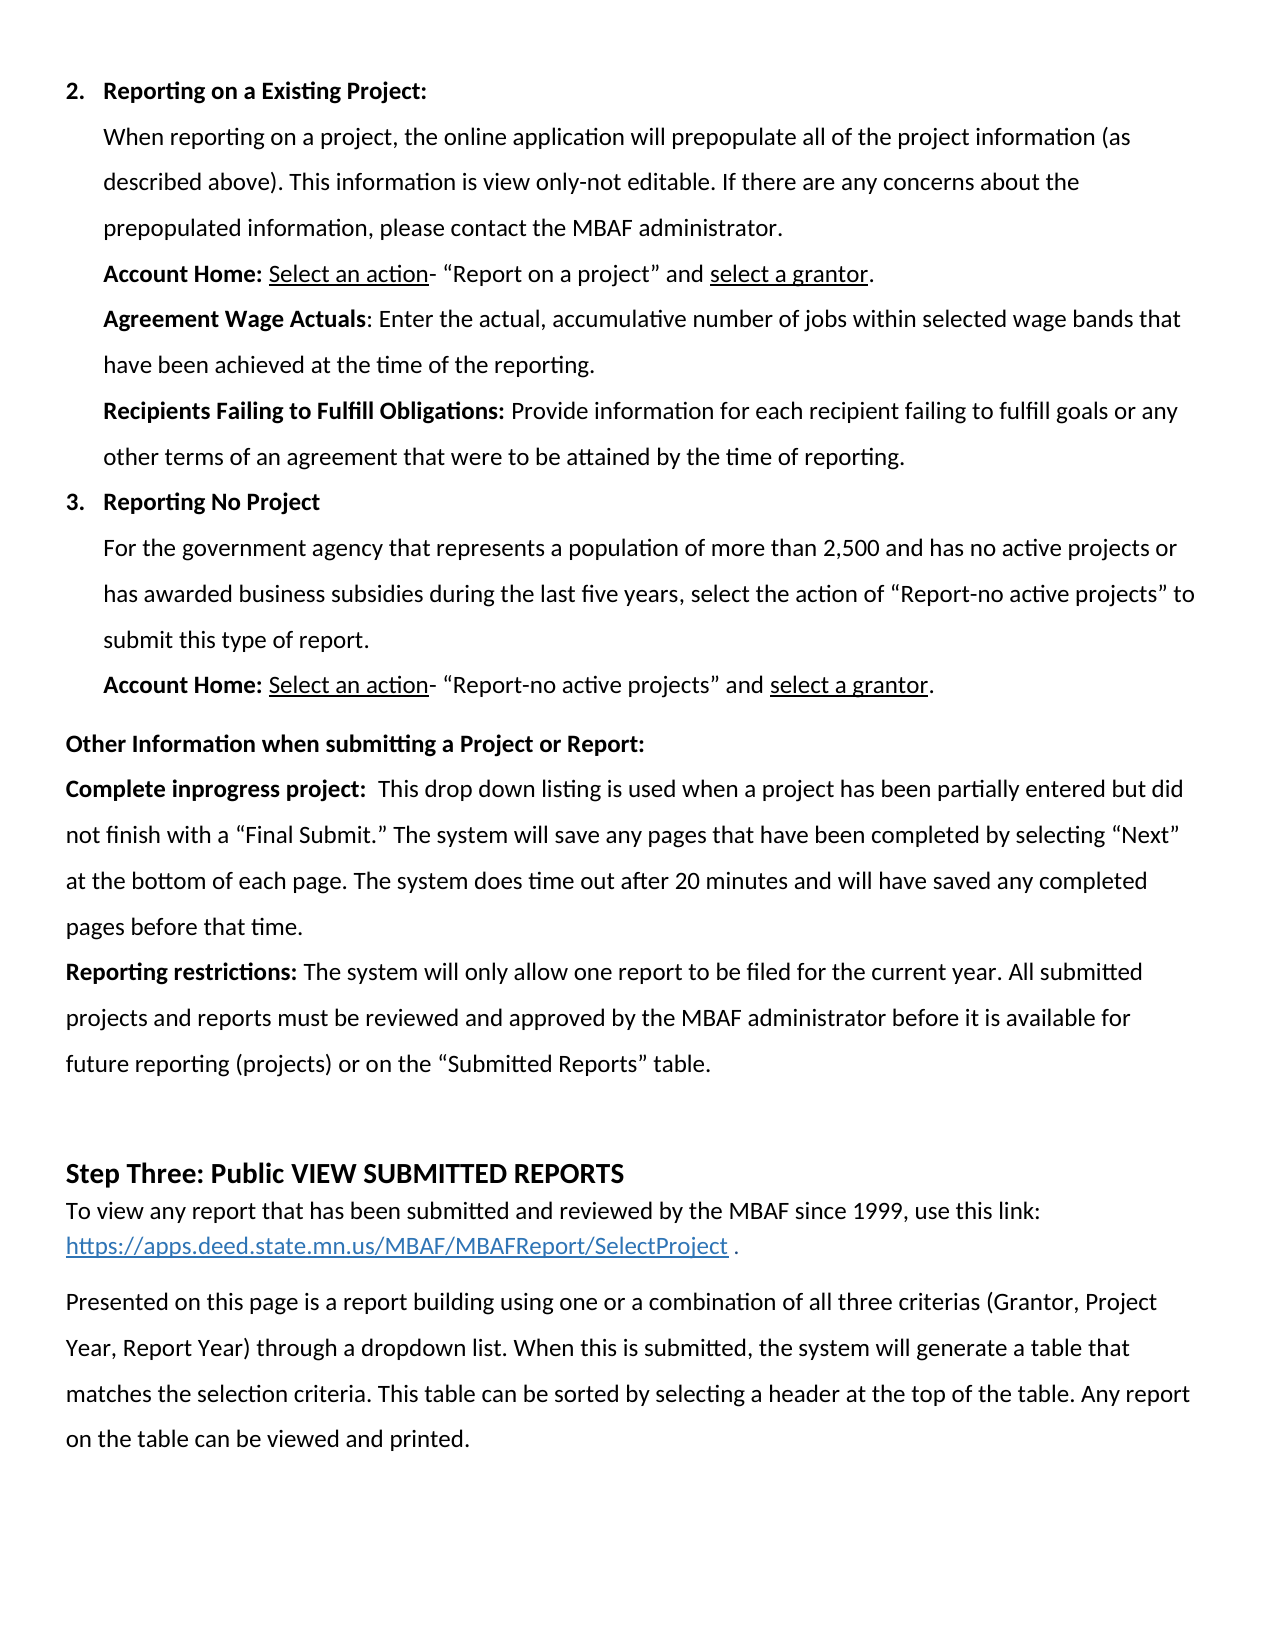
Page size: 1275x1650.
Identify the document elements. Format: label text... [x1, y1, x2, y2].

text Agreement Wage Actuals: Enter the actual, accumulative number of jobs within selected wage bands that have been achieved at the time of the reporting. [103, 304, 1200, 380]
list Reporting No Project For the government agency that represents a population of more than 2,500 and has no active projects or has awarded business subsidies during the last five years, select the action of “Report-no active projects” to submit this type of report. [66, 487, 1200, 654]
text Complete inprogress project: This drop down listing is used when a project has been partially entered but did not finish with a “Final Submit.” The system will save any pages that have been completed by selecting “Next” at the bottom of each page. The system does time out after 20 minutes and will have saved any completed pages before that time. [66, 773, 1200, 941]
text Recipients Failing to Fulfill Obligations: Provide information for each recipient failing to fulfill goals or any other terms of an agreement that were to be attained by the time of reporting. [103, 395, 1200, 471]
text Step Three: Public View Submitted Reports To view any report that has been submitted and reviewed by the MBAF since 1999, use this link: https://apps.deed.state.mn.us/MBAF/MBAFReport/SelectProject . [66, 1155, 1200, 1261]
list Account Home: Select an action- “Report-no active projects” and select a grantor. [103, 669, 1200, 700]
text Reporting restrictions: The system will only allow one report to be filed for the current year. All submitted projects and reports must be reviewed and approved by the MBAF administrator before it is available for future reporting (projects) or on the “Submitted Reports” table. [66, 956, 1200, 1078]
list Reporting on a Existing Project: When reporting on a project, the online application will prepopulate all of the project information (as described above). This information is view only-not editable. If there are any concerns about the prepopulated information, please contact the MBAF administrator. [66, 75, 1200, 243]
list Account Home: Select an action- “Report on a project” and select a grantor. [103, 258, 1200, 288]
text Other Information when submitting a Project or Report: [66, 728, 1200, 758]
text Presented on this page is a report building using one or a combination of all three criterias (Grantor, Project Year, Report Year) through a dropdown list. When this is submitted, the system will generate a table that matches the selection criteria. This table can be sorted by selecting a header at the top of the table. Any report on the table can be viewed and printed. [66, 1286, 1200, 1454]
